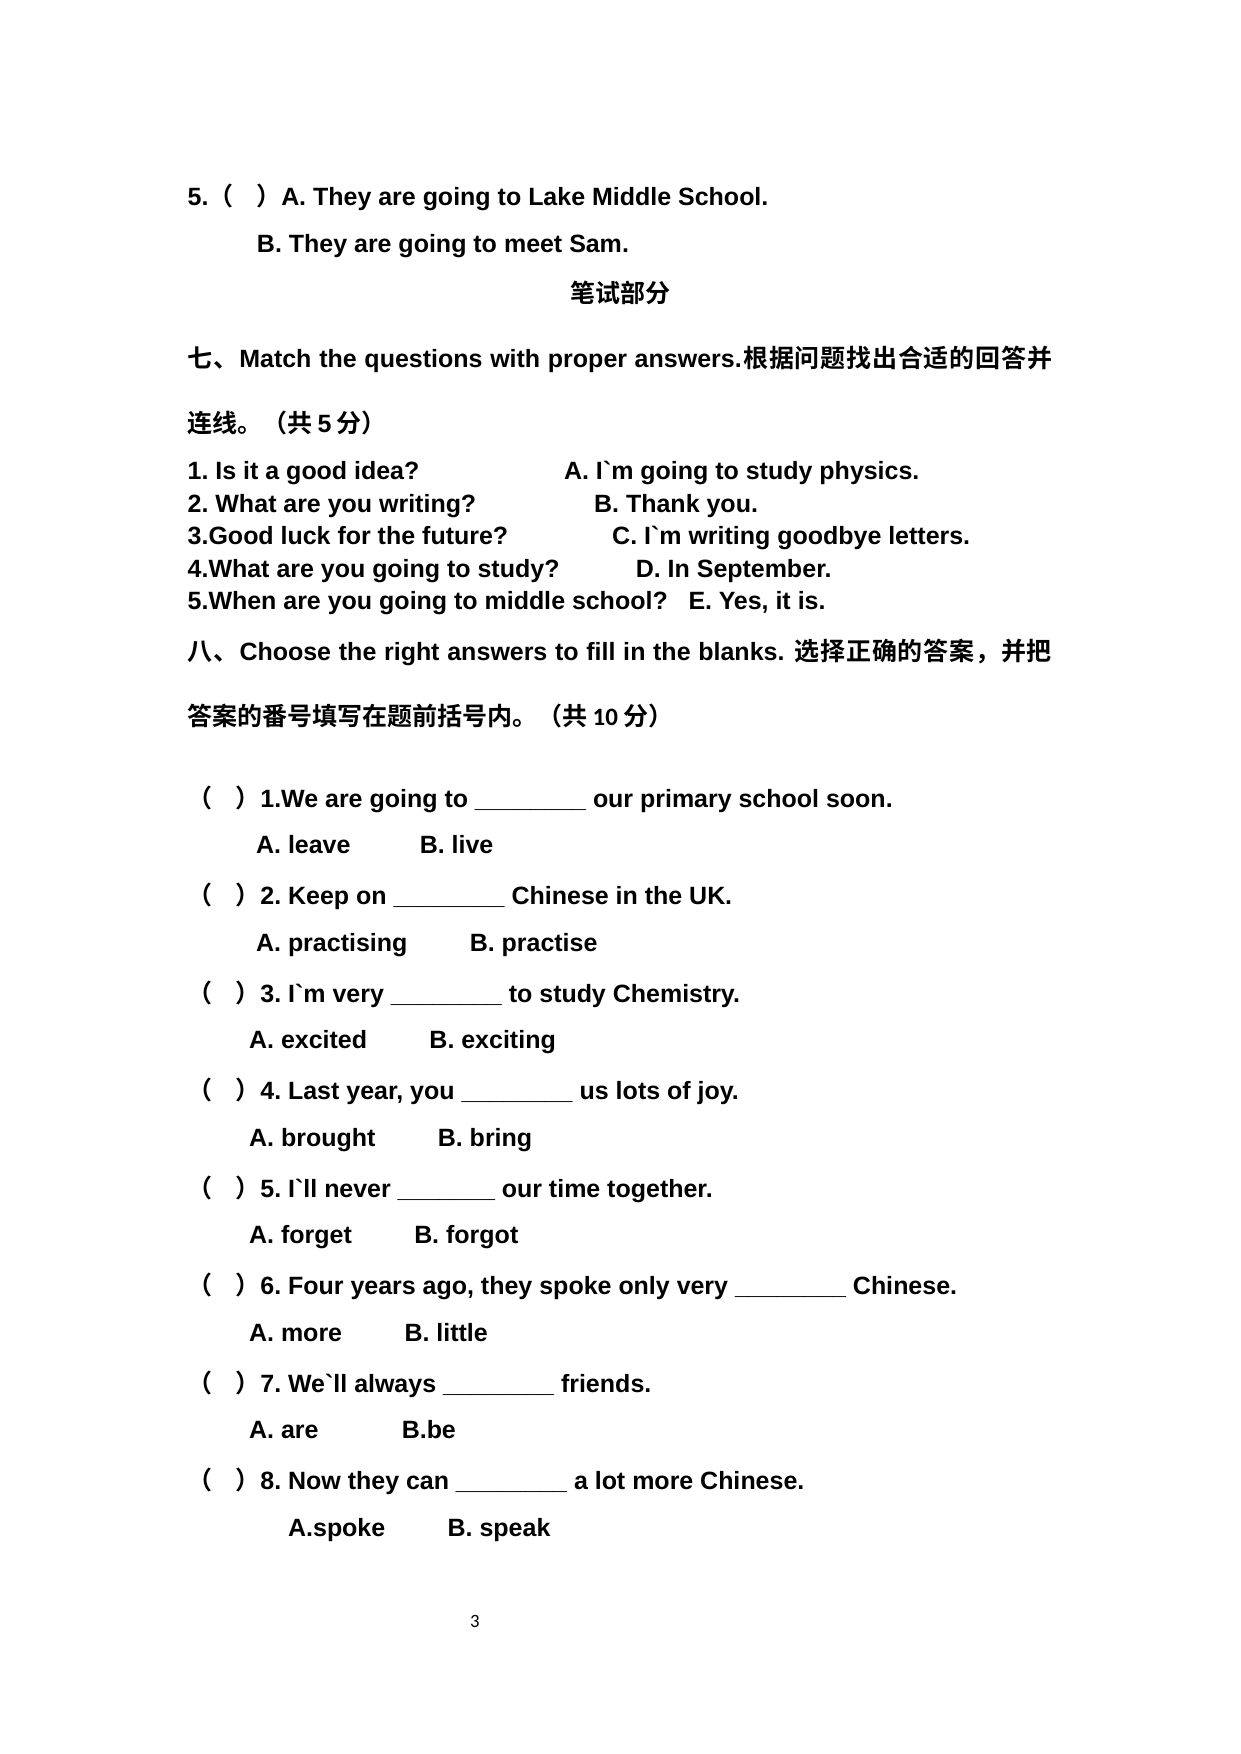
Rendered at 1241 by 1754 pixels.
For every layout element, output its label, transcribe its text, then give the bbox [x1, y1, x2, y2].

list 1. Is it a good idea? A. I`m going to study physics. [187, 454, 1053, 487]
list A. leave B. live [187, 829, 1053, 861]
list 4.What are you going to study? D. In September. [187, 552, 1053, 584]
list （ ）2. Keep on ________ Chinese in the UK. [187, 861, 1053, 926]
list 七、Match the questions with proper answers.根据问题找出合适的回答并连线。（共5分） [187, 324, 1053, 454]
list A. forget B. forgot [187, 1219, 1053, 1251]
list B. They are going to meet Sam. [187, 227, 1053, 259]
list A. excited B. exciting [187, 1024, 1053, 1056]
list （ ）3. I`m very ________ to study Chemistry. [187, 959, 1053, 1024]
list （ ）4. Last year, you ________ us lots of joy. [187, 1056, 1053, 1121]
list 5.（ ）A. They are going to Lake Middle School. [187, 162, 1053, 227]
list A.spoke B. speak [187, 1511, 1053, 1544]
list 2. What are you writing? B. Thank you. [187, 487, 1053, 519]
list （ ）6. Four years ago, they spoke only very ________ Chinese. [187, 1251, 1053, 1316]
list （ ）8. Now they can ________ a lot more Chinese. [187, 1446, 1053, 1511]
list （ ）1.We are going to ________ our primary school soon. [187, 764, 1053, 829]
list A. are B.be [187, 1414, 1053, 1446]
list 笔试部分 [187, 259, 1053, 324]
list A. more B. little [187, 1316, 1053, 1349]
list 3.Good luck for the future? C. I`m writing goodbye letters. [187, 519, 1053, 552]
text 八、Choose the right answers to fill in the blanks. 选择正确的答案，并把答案的番号填写在题前括号内。（共10分） [187, 617, 1053, 747]
list 5.When are you going to middle school? E. Yes, it is. [187, 584, 1053, 617]
list （ ）7. We`ll always ________ friends. [187, 1349, 1053, 1414]
list A. brought B. bring [187, 1121, 1053, 1154]
list A. practising B. practise [187, 926, 1053, 959]
list （ ）5. I`ll never _______ our time together. [187, 1154, 1053, 1219]
